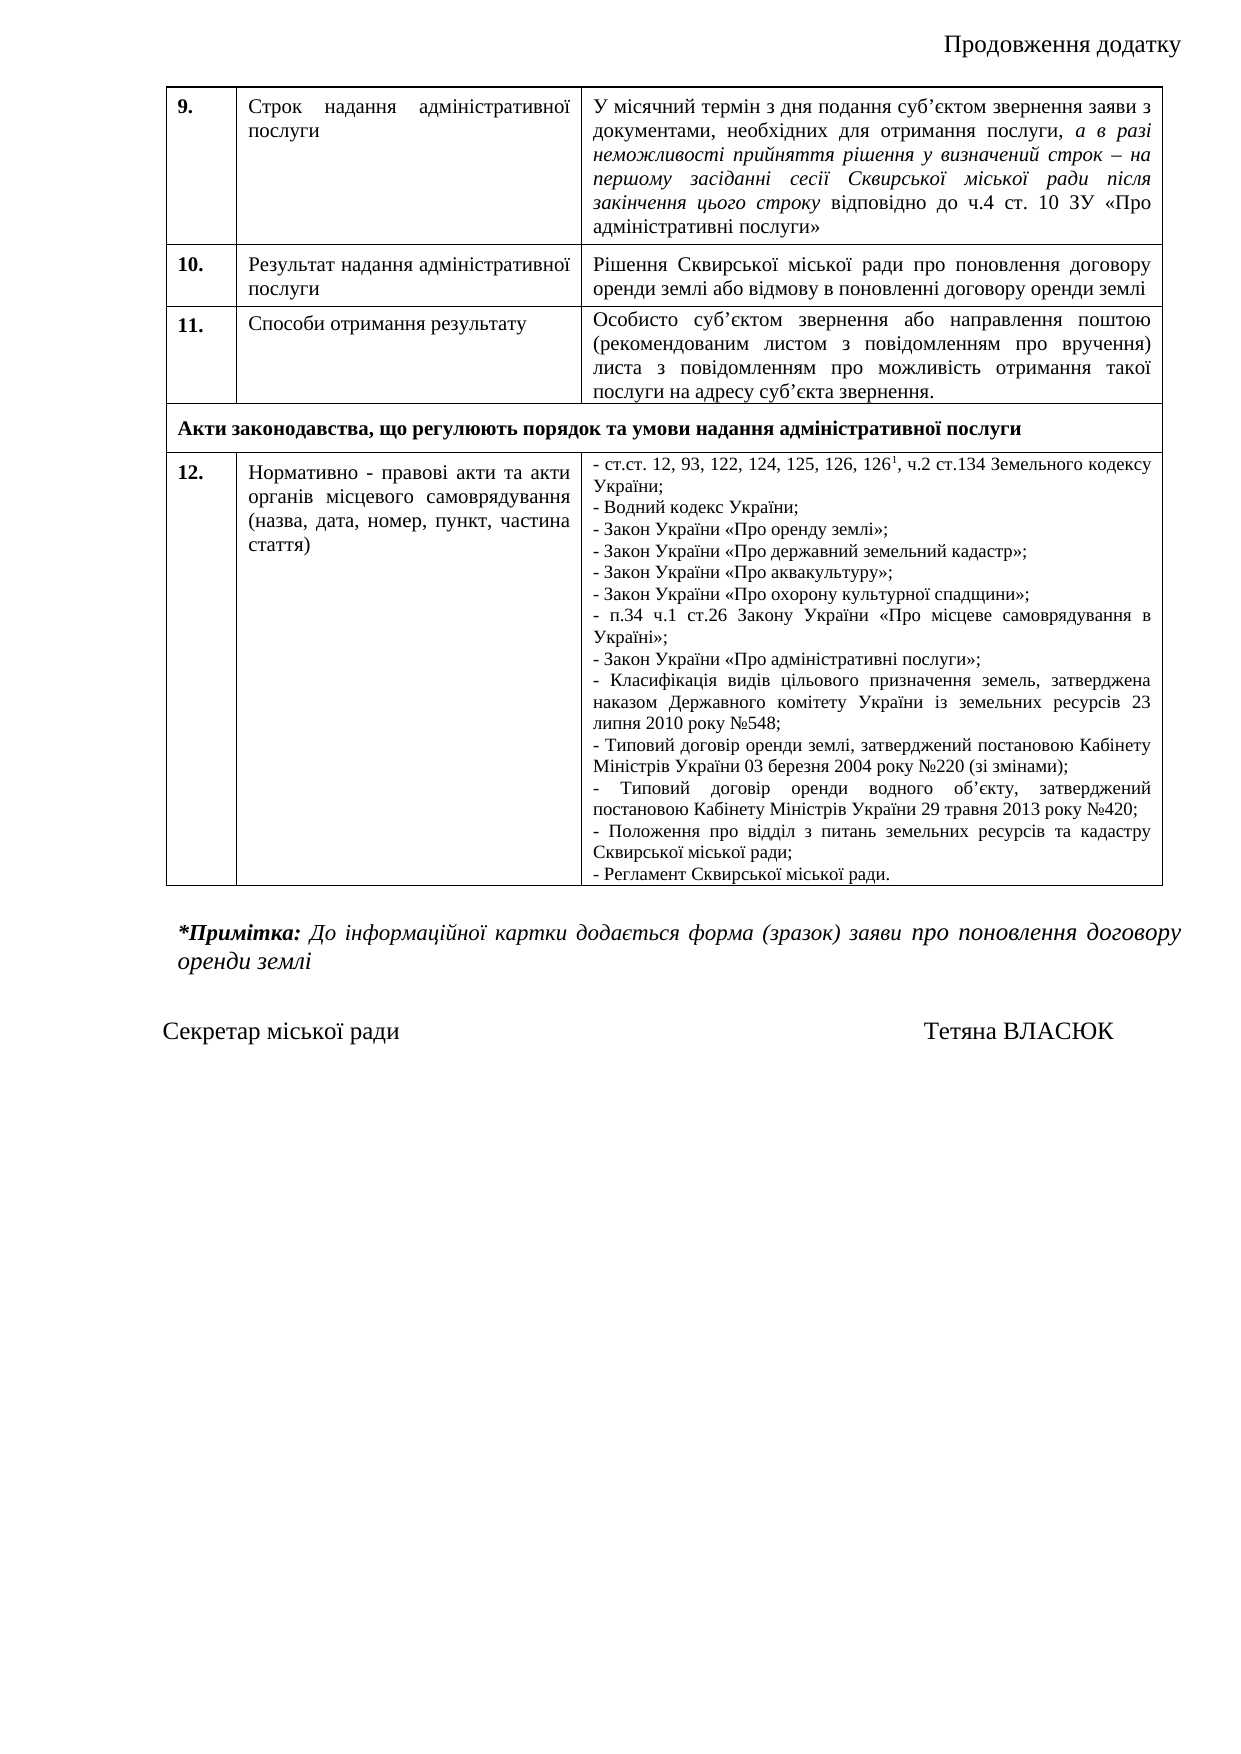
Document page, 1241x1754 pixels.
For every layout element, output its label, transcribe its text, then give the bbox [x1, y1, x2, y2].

text *Примітка: До інформаційної картки додається форма (зразок) заяви про поновлення договору оренди землі [177, 917, 1181, 975]
table_cell У місячний термін з дня подання суб’єктом звернення заяви з документами, необхідних для отримання послуги, а в разі неможливості прийняття рішення у визначений строк – на першому засіданні сесії Сквирської міської ради після закінчення цього строку відповідно до ч.4 ст. 10 ЗУ «Про адміністративні послуги» [582, 88, 1162, 244]
table_cell Способи отримання результату [237, 307, 581, 403]
table_cell Акти законодавства, що регулюють порядок та умови надання адміністративної послуги [167, 404, 1162, 452]
table_cell - ст.ст. 12, 93, 122, 124, 125, 126, 1261, ч.2 ст.134 Земельного кодексу України; - Водний кодекс України; - Закон України «Про оренду землі»; - Закон України «Про державний земельний кадастр»; - Закон України «Про аквакультуру»; - Закон України «Про охорону культурної спадщини»; - п.34 ч.1 ст.26 Закону України «Про місцеве самоврядування в Україні»; - Закон України «Про адміністративні послуги»; - Класифікація видів цільового призначення земель, затверджена наказом Державного комітету України із земельних ресурсів 23 липня 2010 року №548; - Типовий договір оренди землі, затверджений постановою Кабінету Міністрів України 03 березня 2004 року №220 (зі змінами); - Типовий договір оренди водного об’єкту, затверджений постановою Кабінету Міністрів України 29 травня 2013 року №420; - Положення про відділ з питань земельних ресурсів та кадастру Сквирської міської ради; - Регламент Сквирської міської ради. [582, 453, 1162, 884]
table_cell Рішення Сквирської міської ради про поновлення договору оренди землі або відмову в поновленні договору оренди землі [582, 245, 1162, 306]
text Секретар міської ради Тетяна ВЛАСЮК [162, 1016, 1181, 1045]
table_cell 12. [167, 453, 236, 884]
table_cell Результат надання адміністративної послуги [237, 245, 581, 306]
table_cell Строк надання адміністративної послуги [237, 88, 581, 244]
table_cell 10. [167, 245, 236, 306]
table_cell 9. [167, 88, 236, 244]
table_cell 11. [167, 307, 236, 403]
table_cell Нормативно - правові акти та акти органів місцевого самоврядування (назва, дата, номер, пункт, частина стаття) [237, 453, 581, 884]
table_cell Особисто суб’єктом звернення або направлення поштою (рекомендованим листом з повідомленням про вручення) листа з повідомленням про можливість отримання такої послуги на адресу суб’єкта звернення. [582, 307, 1162, 403]
